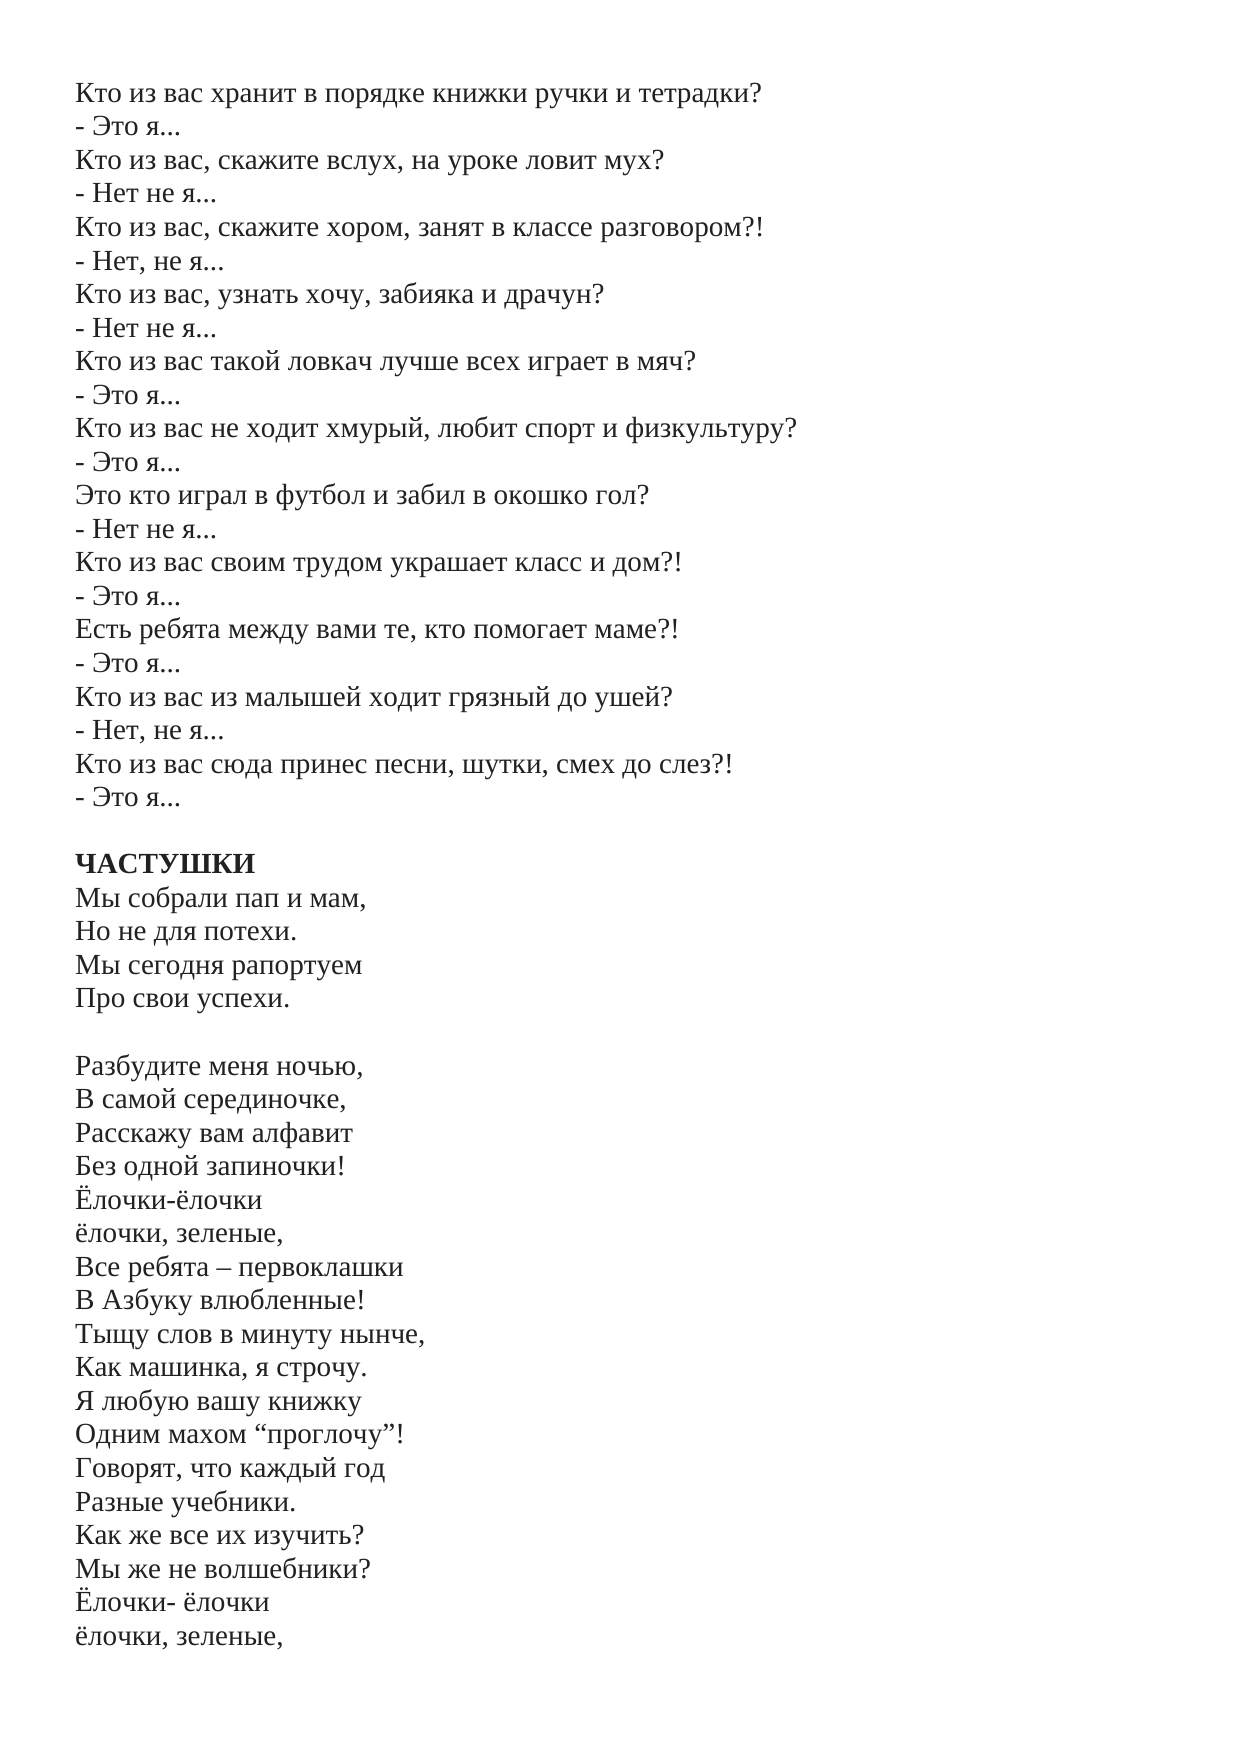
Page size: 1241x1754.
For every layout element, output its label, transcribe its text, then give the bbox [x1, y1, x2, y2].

text Тыщу слов в минуту нынче, Как машинка, я строчу. Я любую вашу книжку Одним махом “проглочу”! [75, 1316, 1165, 1450]
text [75, 75, 1165, 813]
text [75, 1584, 1165, 1651]
text Ёлочки-ёлочки ёлочки, зеленые, Все ребята – первоклашки В Азбуку влюбленные! [75, 1182, 1165, 1316]
text Мы собрали пап и мам, Но не для потехи. Мы сегодня рапортуем Про свои успехи. [75, 880, 1165, 1014]
text ЧАСТУШКИ [75, 846, 1165, 880]
text Говорят, что каждый год Разные учебники. Как же все их изучить? Мы же не волшебники? [75, 1450, 1165, 1584]
text Разбудите меня ночью, В самой серединочке, Расскажу вам алфавит Без одной запиночки! [75, 1048, 1165, 1182]
